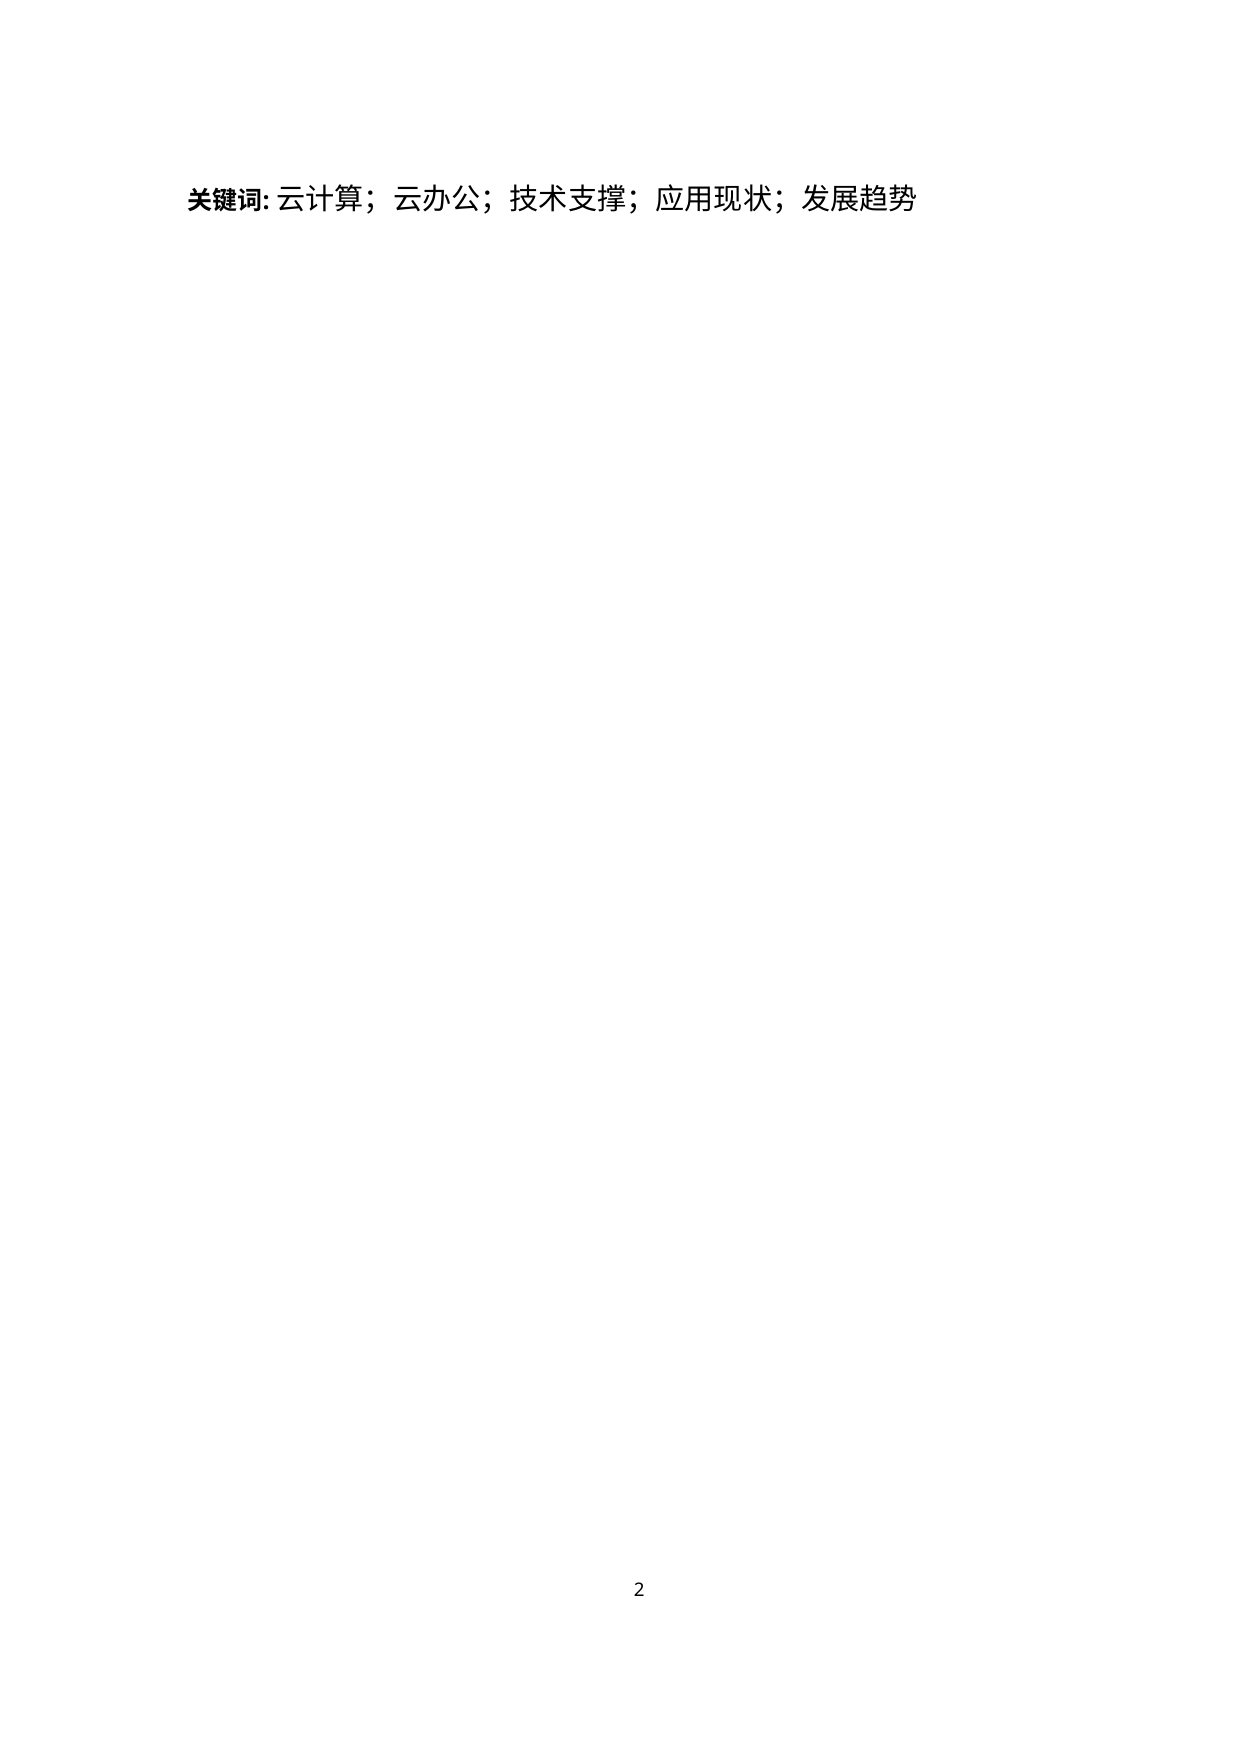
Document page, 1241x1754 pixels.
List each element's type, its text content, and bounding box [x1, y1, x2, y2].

text 关键词: 云计算；云办公；技术支撑；应用现状；发展趋势 [187, 164, 1053, 229]
